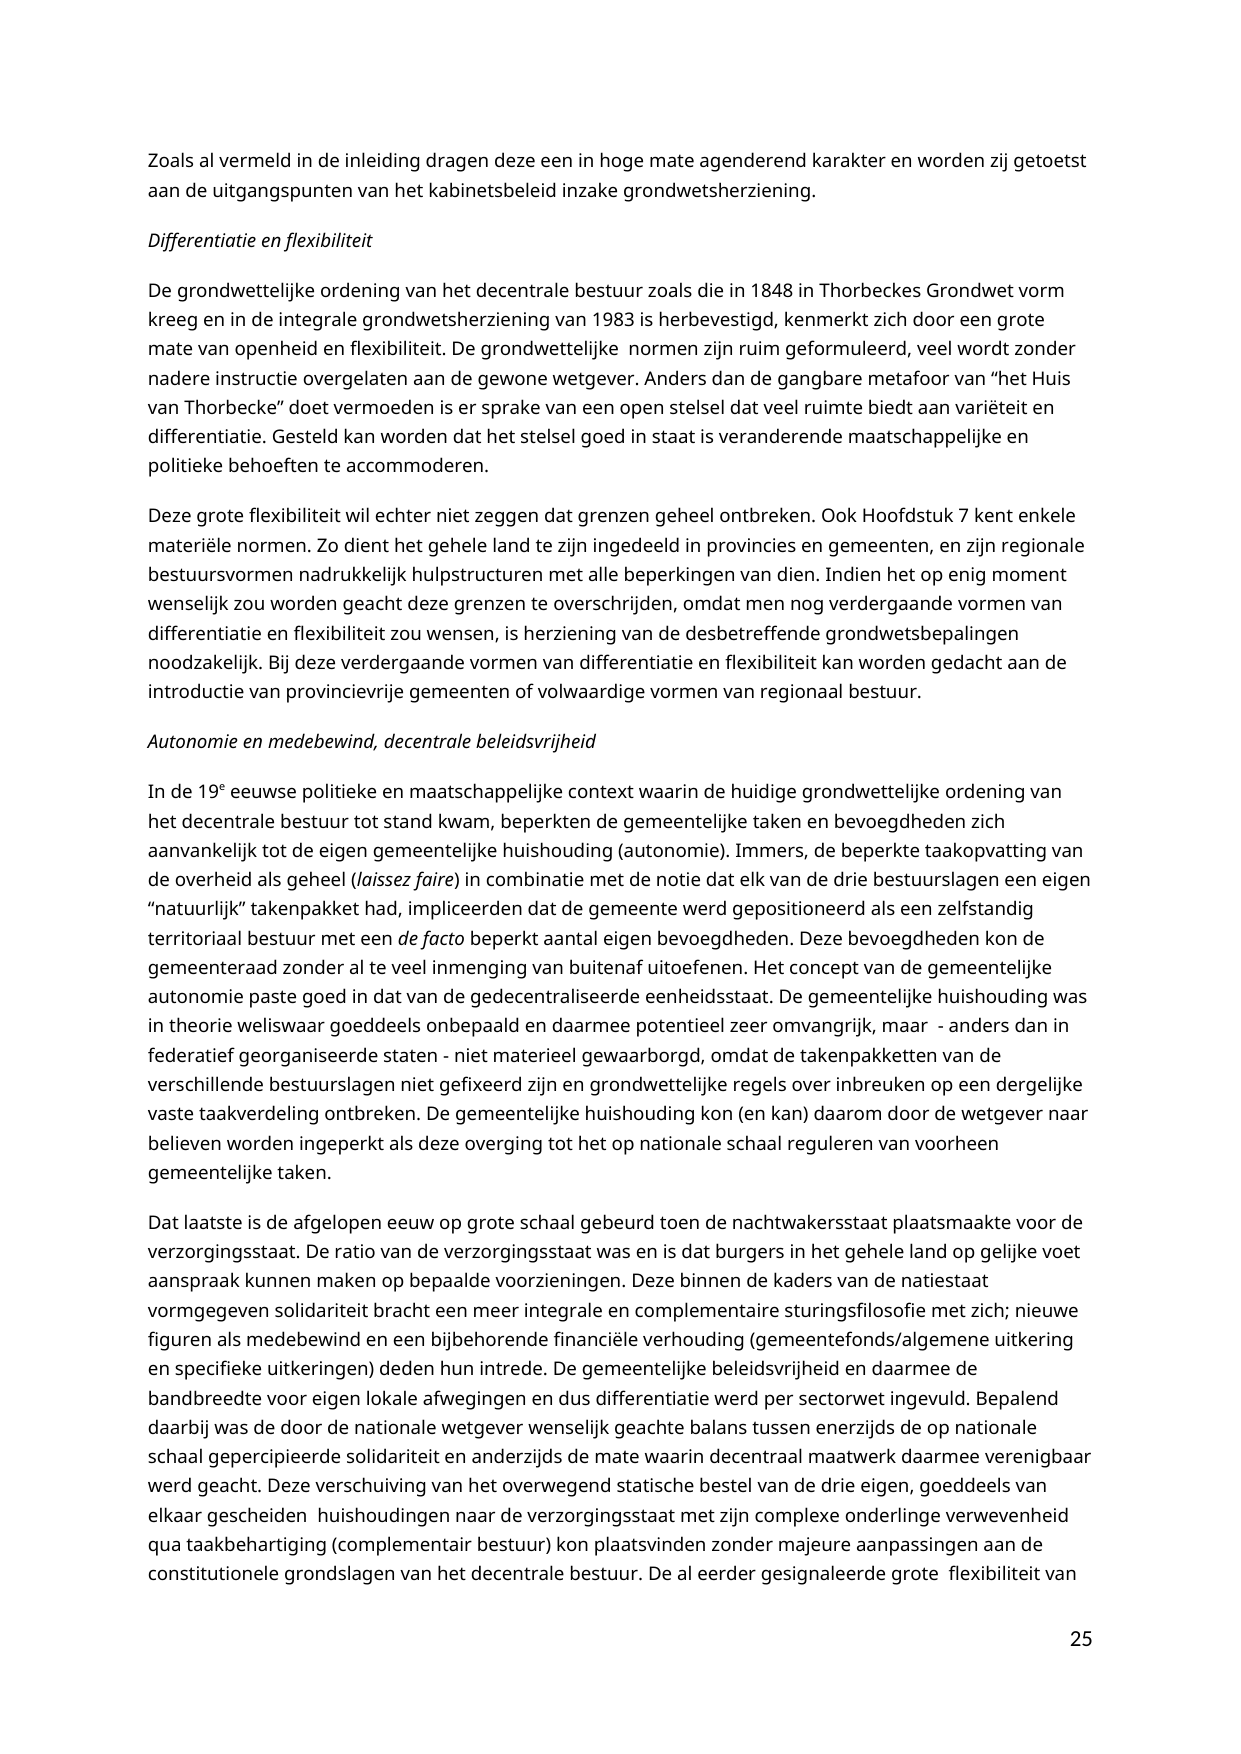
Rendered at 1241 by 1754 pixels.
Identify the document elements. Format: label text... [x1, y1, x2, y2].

text De grondwettelijke ordening van het decentrale bestuur zoals die in 1848 in Thorbeckes Grondwet vorm kreeg en in de integrale grondwetsherziening van 1983 is herbevestigd, kenmerkt zich door een grote mate van openheid en flexibiliteit. De grondwettelijke normen zijn ruim geformuleerd, veel wordt zonder nadere instructie overgelaten aan de gewone wetgever. Anders dan de gangbare metafoor van “het Huis van Thorbecke” doet vermoeden is er sprake van een open stelsel dat veel ruimte biedt aan variëteit en differentiatie. Gesteld kan worden dat het stelsel goed in staat is veranderende maatschappelijke en politieke behoeften te accommoderen. [148, 277, 1093, 478]
text In de 19e eeuwse politieke en maatschappelijke context waarin de huidige grondwettelijke ordening van het decentrale bestuur tot stand kwam, beperkten de gemeentelijke taken en bevoegdheden zich aanvankelijk tot de eigen gemeentelijke huishouding (autonomie). Immers, de beperkte taakopvatting van de overheid als geheel (laissez faire) in combinatie met de notie dat elk van de drie bestuurslagen een eigen “natuurlijk” takenpakket had, impliceerden dat de gemeente werd gepositioneerd als een zelfstandig territoriaal bestuur met een de facto beperkt aantal eigen bevoegdheden. Deze bevoegdheden kon de gemeenteraad zonder al te veel inmenging van buitenaf uitoefenen. Het concept van de gemeentelijke autonomie paste goed in dat van de gedecentraliseerde eenheidsstaat. De gemeentelijke huishouding was in theorie weliswaar goeddeels onbepaald en daarmee potentieel zeer omvangrijk, maar - anders dan in federatief georganiseerde staten - niet materieel gewaarborgd, omdat de takenpakketten van de verschillende bestuurslagen niet gefixeerd zijn en grondwettelijke regels over inbreuken op een dergelijke vaste taakverdeling ontbreken. De gemeentelijke huishouding kon (en kan) daarom door de wetgever naar believen worden ingeperkt als deze overging tot het op nationale schaal reguleren van voorheen gemeentelijke taken. [148, 779, 1093, 1185]
text Differentiatie en flexibiliteit [148, 227, 1093, 252]
text Deze grote flexibiliteit wil echter niet zeggen dat grenzen geheel ontbreken. Ook Hoofdstuk 7 kent enkele materiële normen. Zo dient het gehele land te zijn ingedeeld in provincies en gemeenten, en zijn regionale bestuursvormen nadrukkelijk hulpstructuren met alle beperkingen van dien. Indien het op enig moment wenselijk zou worden geacht deze grenzen te overschrijden, omdat men nog verdergaande vormen van differentiatie en flexibiliteit zou wensen, is herziening van de desbetreffende grondwetsbepalingen noodzakelijk. Bij deze verdergaande vormen van differentiatie en flexibiliteit kan worden gedacht aan de introductie van provincievrije gemeenten of volwaardige vormen van regionaal bestuur. [148, 503, 1093, 704]
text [148, 148, 1093, 202]
text Autonomie en medebewind, decentrale beleidsvrijheid [148, 728, 1093, 754]
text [148, 1209, 1093, 1586]
